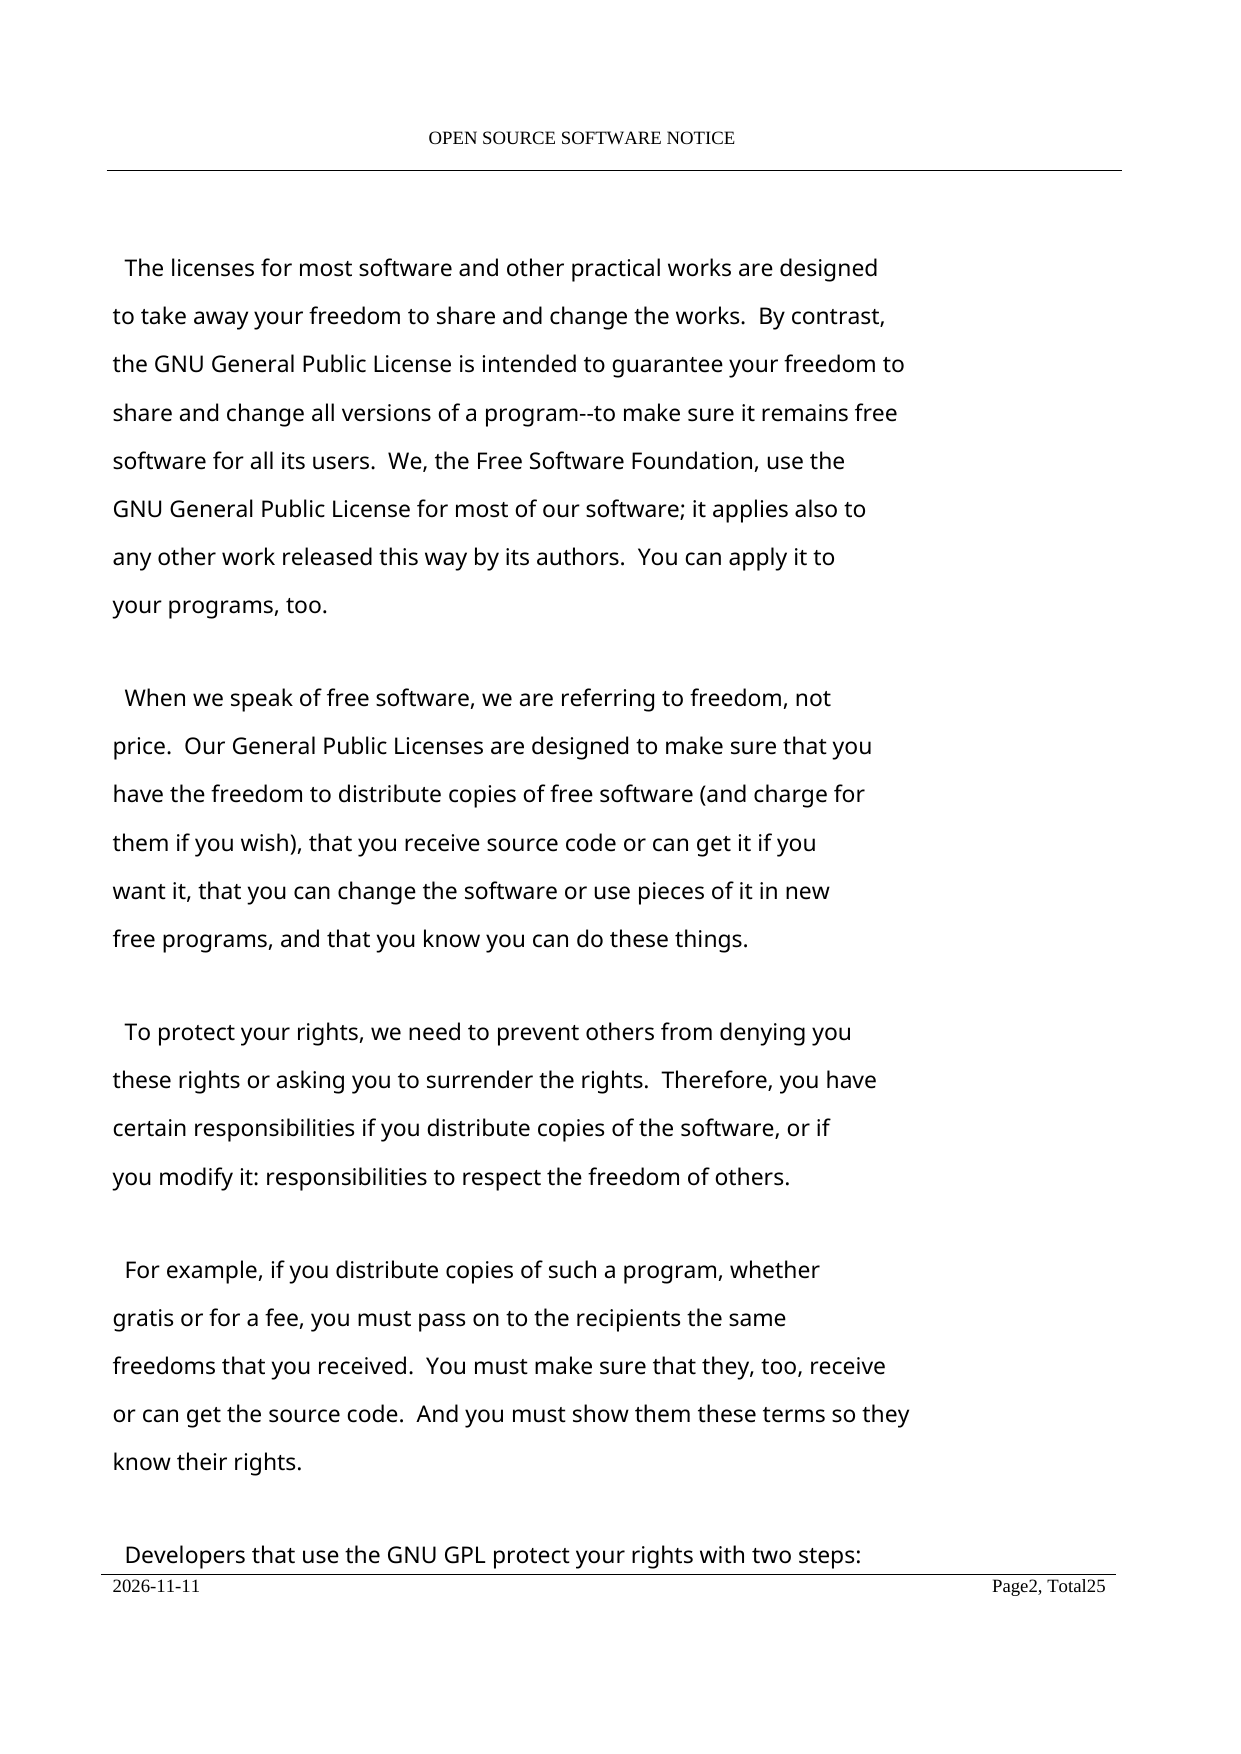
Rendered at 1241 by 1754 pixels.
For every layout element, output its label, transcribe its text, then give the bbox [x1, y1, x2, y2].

text freedoms that you received. You must make sure that they, too, receive [112, 1349, 1128, 1382]
text free programs, and that you know you can do these things. [112, 922, 1128, 955]
text When we speak of free software, we are referring to freedom, not [112, 682, 1128, 714]
text your programs, too. [112, 588, 1128, 621]
text know their rights. [112, 1446, 1128, 1478]
text them if you wish), that you receive source code or can get it if you [112, 826, 1128, 858]
text Developers that use the GNU GPL protect your rights with two steps: [112, 1539, 1128, 1571]
text gratis or for a fee, you must pass on to the recipients the same [112, 1301, 1128, 1334]
text to take away your freedom to share and change the works. By contrast, [112, 299, 1128, 332]
text any other work released this way by its authors. You can apply it to [112, 540, 1128, 573]
text The licenses for most software and other practical works are designed [112, 251, 1128, 284]
text or can get the source code. And you must show them these terms so they [112, 1397, 1128, 1430]
text the GNU General Public License is intended to guarantee your freedom to [112, 348, 1128, 380]
text these rights or asking you to surrender the rights. Therefore, you have [112, 1063, 1128, 1096]
text To protect your rights, we need to prevent others from denying you [112, 1015, 1128, 1048]
text share and change all versions of a program--to make sure it remains free [112, 396, 1128, 428]
text software for all its users. We, the Free Software Foundation, use the [112, 444, 1128, 476]
text certain responsibilities if you distribute copies of the software, or if [112, 1112, 1128, 1144]
text price. Our General Public Licenses are designed to make sure that you [112, 730, 1128, 762]
text GNU General Public License for most of our software; it applies also to [112, 492, 1128, 524]
text For example, if you distribute copies of such a program, whether [112, 1253, 1128, 1286]
text you modify it: responsibilities to respect the freedom of others. [112, 1160, 1128, 1192]
text want it, that you can change the software or use pieces of it in new [112, 874, 1128, 907]
text have the freedom to distribute copies of free software (and charge for [112, 778, 1128, 810]
